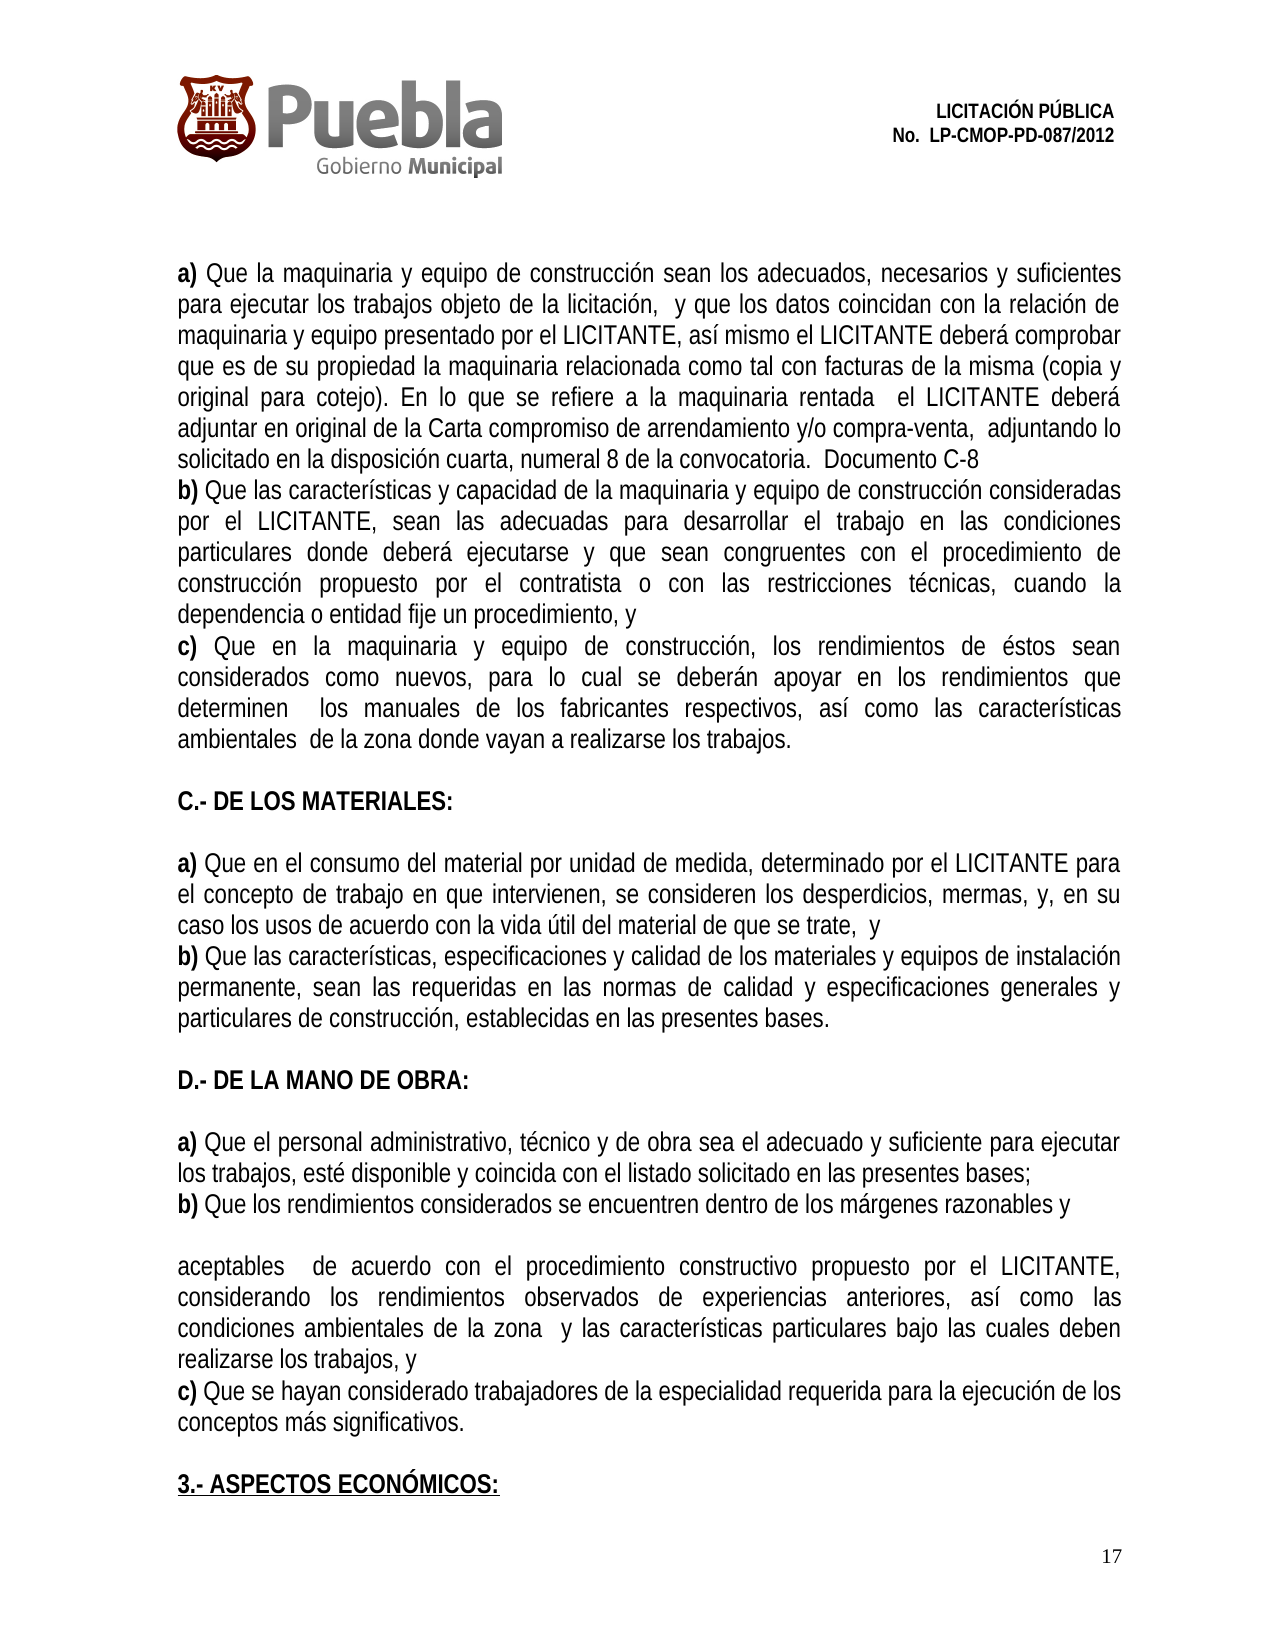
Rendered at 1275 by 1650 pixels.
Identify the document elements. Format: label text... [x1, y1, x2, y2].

text a) Que la maquinaria y equipo de construcción sean los adecuados, necesarios y suficientes para ejecutar los trabajos objeto de la licitación, y que los datos coincidan con la relación de maquinaria y equipo presentado por el LICITANTE, así mismo el LICITANTE deberá comprobar que es de su propiedad la maquinaria relacionada como tal con facturas de la misma (copia y original para cotejo). En lo que se refiere a la maquinaria rentada el LICITANTE deberá adjuntar en original de la Carta compromiso de arrendamiento y/o compra-venta, adjuntando lo solicitado en la disposición cuarta, numeral 8 de la convocatoria. Documento C-8 [177, 257, 1122, 474]
text D.- DE LA MANO DE OBRA: [177, 1064, 1122, 1095]
text c) Que se hayan considerado trabajadores de la especialidad requerida para la ejecución de los conceptos más significativos. [177, 1375, 1122, 1437]
text 3.- ASPECTOS ECONÓMICOS: [177, 1468, 1122, 1499]
text aceptables de acuerdo con el procedimiento constructivo propuesto por el LICITANTE, considerando los rendimientos observados de experiencias anteriores, así como las condiciones ambientales de la zona y las características particulares bajo las cuales deben realizarse los trabajos, y [177, 1251, 1122, 1375]
text c) Que en la maquinaria y equipo de construcción, los rendimientos de éstos sean considerados como nuevos, para lo cual se deberán apoyar en los rendimientos que determinen los manuales de los fabricantes respectivos, así como las características ambientales de la zona donde vayan a realizarse los trabajos. [177, 630, 1122, 754]
picture [177, 75, 502, 178]
text b) Que los rendimientos considerados se encuentren dentro de los márgenes razonables y [177, 1188, 1122, 1219]
text a) Que el personal administrativo, técnico y de obra sea el adecuado y suficiente para ejecutar los trabajos, esté disponible y coincida con el listado solicitado en las presentes bases; [177, 1126, 1122, 1188]
text b) Que las características, especificaciones y calidad de los materiales y equipos de instalación permanente, sean las requeridas en las normas de calidad y especificaciones generales y particulares de construcción, establecidas en las presentes bases. [177, 940, 1122, 1033]
text C.- DE LOS MATERIALES: [177, 785, 1122, 816]
text a) Que en el consumo del material por unidad de medida, determinado por el LICITANTE para el concepto de trabajo en que intervienen, se consideren los desperdicios, mermas, y, en su caso los usos de acuerdo con la vida útil del material de que se trate, y [177, 847, 1122, 940]
text b) Que las características y capacidad de la maquinaria y equipo de construcción consideradas por el LICITANTE, sean las adecuadas para desarrollar el trabajo en las condiciones particulares donde deberá ejecutarse y que sean congruentes con el procedimiento de construcción propuesto por el contratista o con las restricciones técnicas, cuando la dependencia o entidad fije un procedimiento, y [177, 474, 1122, 630]
